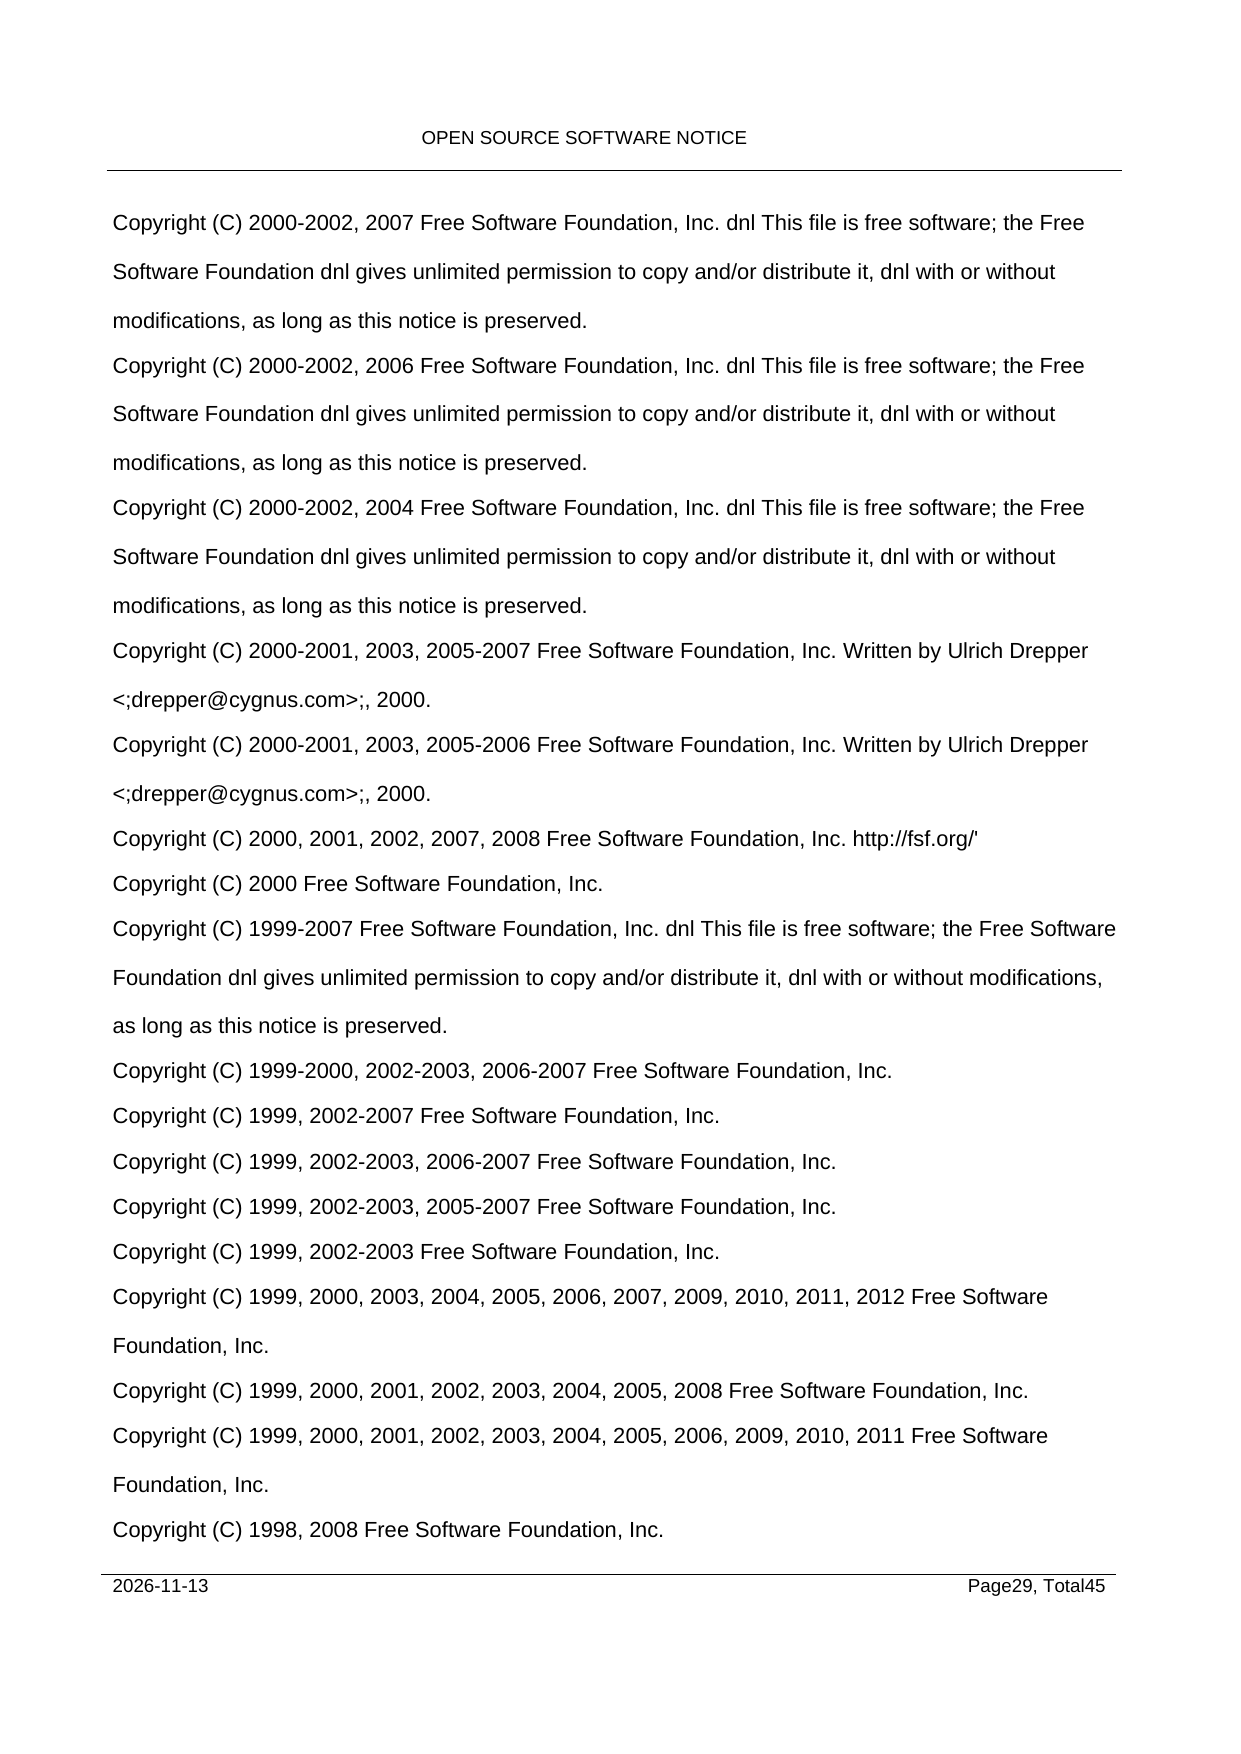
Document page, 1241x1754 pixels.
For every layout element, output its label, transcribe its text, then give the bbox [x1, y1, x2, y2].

text Copyright (C) 2000, 2001, 2002, 2007, 2008 Free Software Foundation, Inc. http://fsf.org/' [112, 822, 1128, 854]
text Copyright (C) 2000-2001, 2003, 2005-2006 Free Software Foundation, Inc. Written by Ulrich Drepper <;drepper@cygnus.com>;, 2000. [112, 728, 1128, 809]
text Copyright (C) 1999, 2000, 2003, 2004, 2005, 2006, 2007, 2009, 2010, 2011, 2012 Free Software Foundation, Inc. [112, 1280, 1128, 1361]
text Copyright (C) 2000-2002, 2004 Free Software Foundation, Inc. dnl This file is free software; the Free Software Foundation dnl gives unlimited permission to copy and/or distribute it, dnl with or without modifications, as long as this notice is preserved. [112, 492, 1128, 622]
text Copyright (C) 1999, 2000, 2001, 2002, 2003, 2004, 2005, 2008 Free Software Foundation, Inc. [112, 1374, 1128, 1407]
text Copyright (C) 2000-2002, 2007 Free Software Foundation, Inc. dnl This file is free software; the Free Software Foundation dnl gives unlimited permission to copy and/or distribute it, dnl with or without modifications, as long as this notice is preserved. [112, 206, 1128, 336]
text Copyright (C) 1999-2007 Free Software Foundation, Inc. dnl This file is free software; the Free Software Foundation dnl gives unlimited permission to copy and/or distribute it, dnl with or without modifications, as long as this notice is preserved. [112, 912, 1128, 1042]
text Copyright (C) 1999, 2002-2003, 2006-2007 Free Software Foundation, Inc. [112, 1145, 1128, 1177]
text Copyright (C) 1999-2000, 2002-2003, 2006-2007 Free Software Foundation, Inc. [112, 1055, 1128, 1087]
text Copyright (C) 1999, 2002-2003, 2005-2007 Free Software Foundation, Inc. [112, 1190, 1128, 1222]
text Copyright (C) 1999, 2002-2007 Free Software Foundation, Inc. [112, 1100, 1128, 1132]
text Copyright (C) 2000-2001, 2003, 2005-2007 Free Software Foundation, Inc. Written by Ulrich Drepper <;drepper@cygnus.com>;, 2000. [112, 634, 1128, 715]
text Copyright (C) 1999, 2000, 2001, 2002, 2003, 2004, 2005, 2006, 2009, 2010, 2011 Free Software Foundation, Inc. [112, 1419, 1128, 1500]
text Copyright (C) 1999, 2002-2003 Free Software Foundation, Inc. [112, 1235, 1128, 1268]
text Copyright (C) 1998, 2008 Free Software Foundation, Inc. [112, 1513, 1128, 1546]
text Copyright (C) 2000 Free Software Foundation, Inc. [112, 867, 1128, 899]
text Copyright (C) 2000-2002, 2006 Free Software Foundation, Inc. dnl This file is free software; the Free Software Foundation dnl gives unlimited permission to copy and/or distribute it, dnl with or without modifications, as long as this notice is preserved. [112, 349, 1128, 479]
